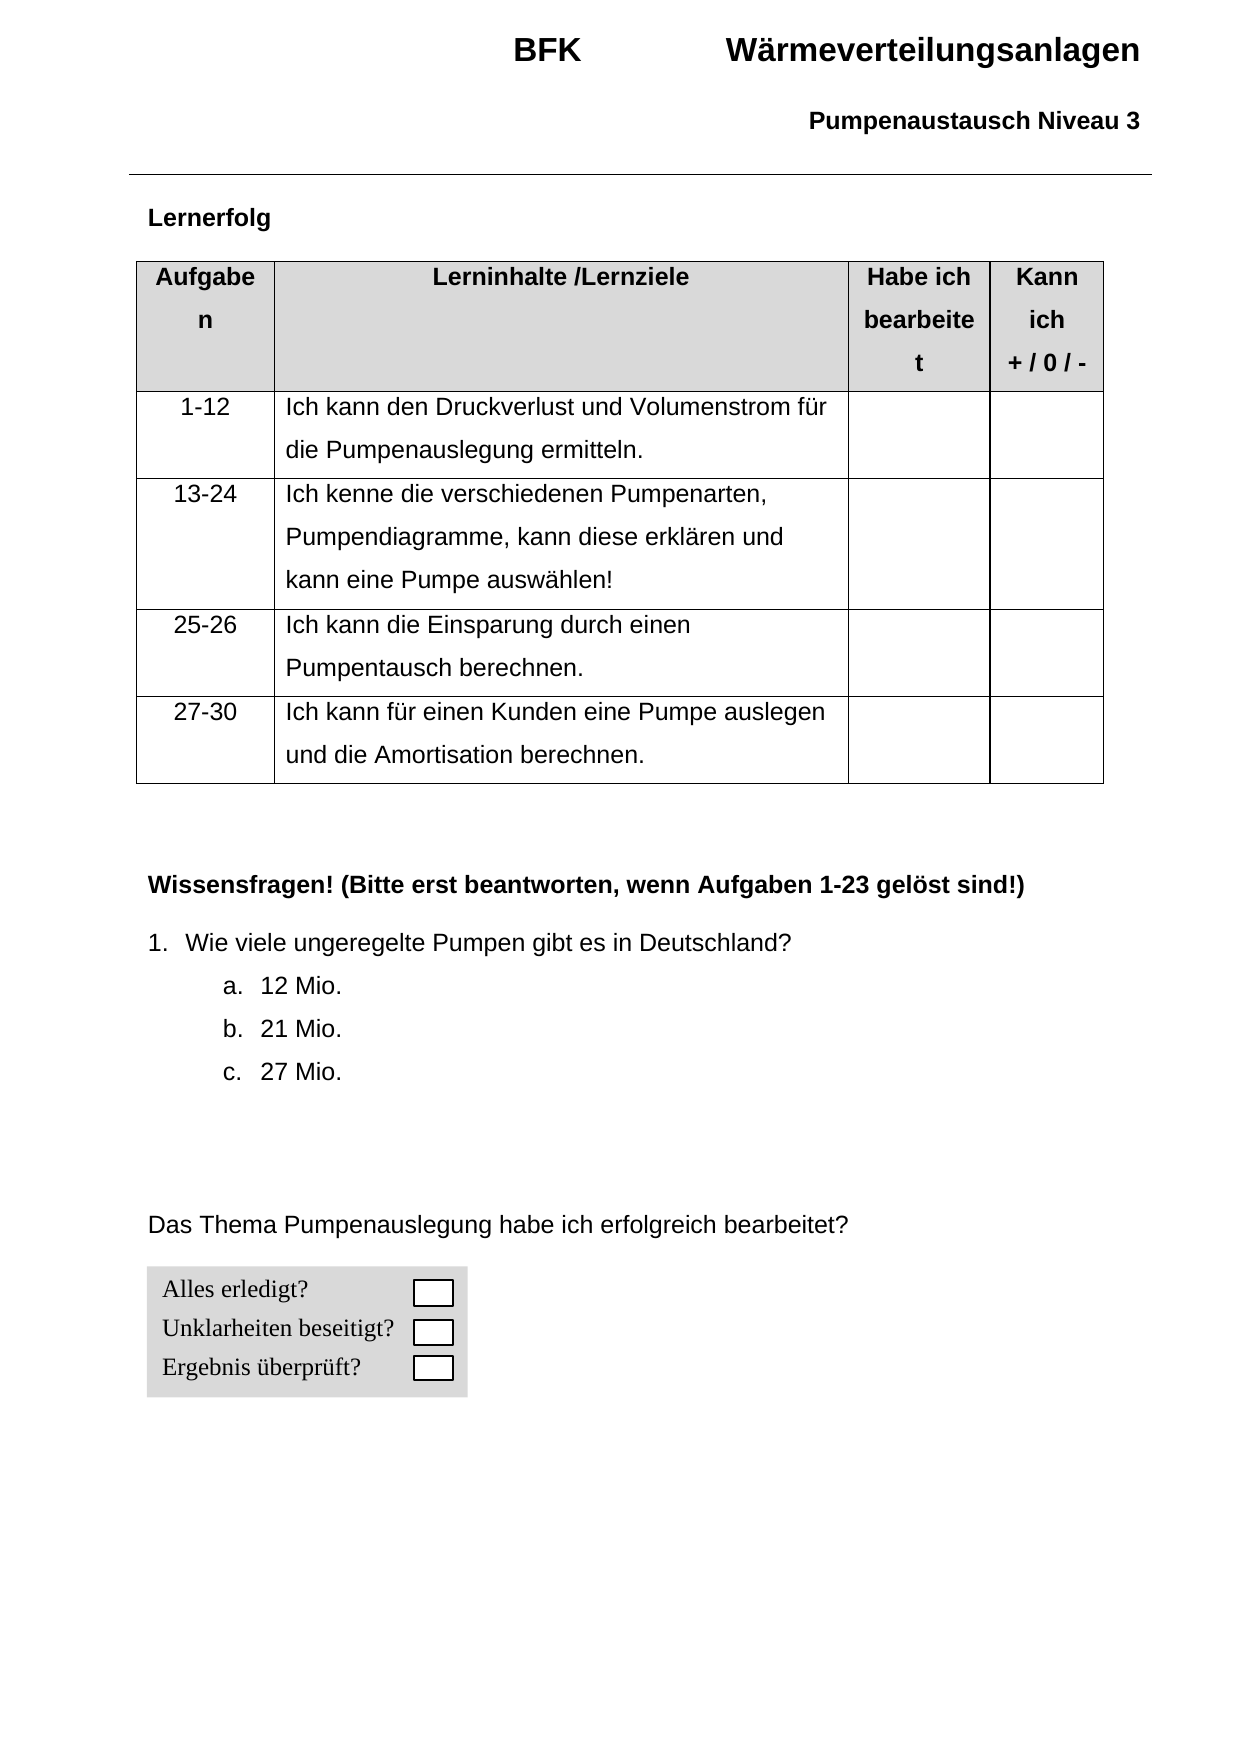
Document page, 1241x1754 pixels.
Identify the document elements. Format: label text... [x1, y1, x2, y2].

table_cell 25-26 [137, 610, 274, 696]
table_cell 27-30 [137, 697, 274, 783]
text Das Thema Pumpenauslegung habe ich erfolgreich bearbeitet? [148, 1210, 1093, 1239]
table_cell Ich kann für einen Kunden eine Pumpe auslegen und die Amortisation berechnen. [275, 697, 848, 783]
table_cell [991, 479, 1103, 608]
list Wie viele ungeregelte Pumpen gibt es in Deutschland? [148, 928, 1093, 956]
list 27 Mio. [223, 1057, 1093, 1086]
list 21 Mio. [223, 1014, 1093, 1043]
table_header Aufgaben [137, 262, 274, 391]
table_cell 1-12 [137, 392, 274, 478]
text Lernerfolg [148, 203, 1093, 232]
text Wissensfragen! (Bitte erst beantworten, wenn Aufgaben 1-23 gelöst sind!) [148, 870, 1093, 899]
table_cell [991, 610, 1103, 696]
table_cell Ich kann die Einsparung durch einen Pumpentausch berechnen. [275, 610, 848, 696]
table_cell Ich kenne die verschiedenen Pumpenarten, Pumpendiagramme, kann diese erklären und kann eine Pumpe auswählen! [275, 479, 848, 608]
table_cell [849, 610, 989, 696]
list 12 Mio. [223, 971, 1093, 999]
table_cell [849, 392, 989, 478]
table_cell Ich kann den Druckverlust und Volumenstrom für die Pumpenauslegung ermitteln. [275, 392, 848, 478]
table_cell [849, 479, 989, 608]
table_cell [849, 697, 989, 783]
table_cell 13-24 [137, 479, 274, 608]
table_cell [991, 392, 1103, 478]
table_header Habe ich bearbeitet [849, 262, 989, 391]
table_header Kann ich + / 0 / - [991, 262, 1103, 391]
table_cell [991, 697, 1103, 783]
table_header Lerninhalte /Lernziele [275, 262, 848, 391]
